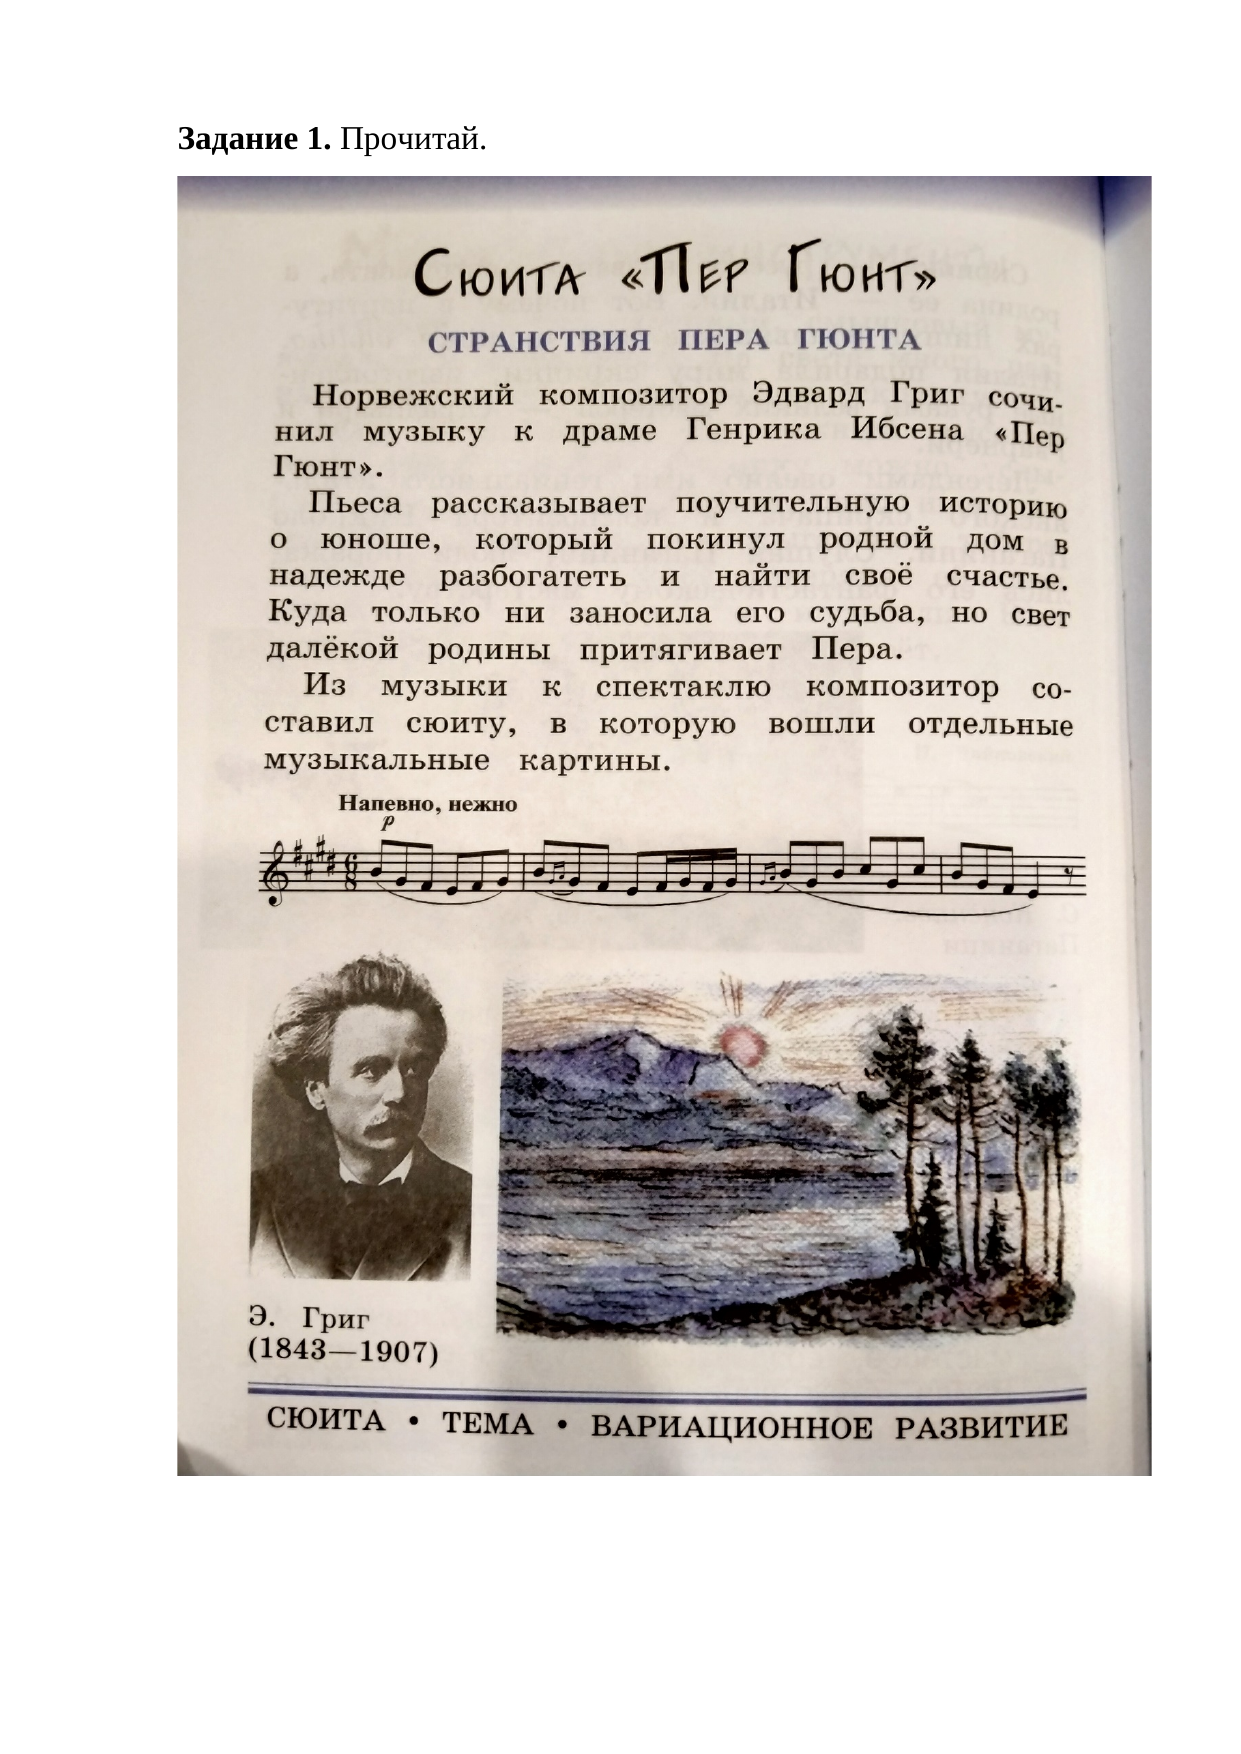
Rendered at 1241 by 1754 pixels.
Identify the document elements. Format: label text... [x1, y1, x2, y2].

picture [177, 176, 1152, 1476]
text Задание 1. Прочитай. [177, 118, 1152, 156]
